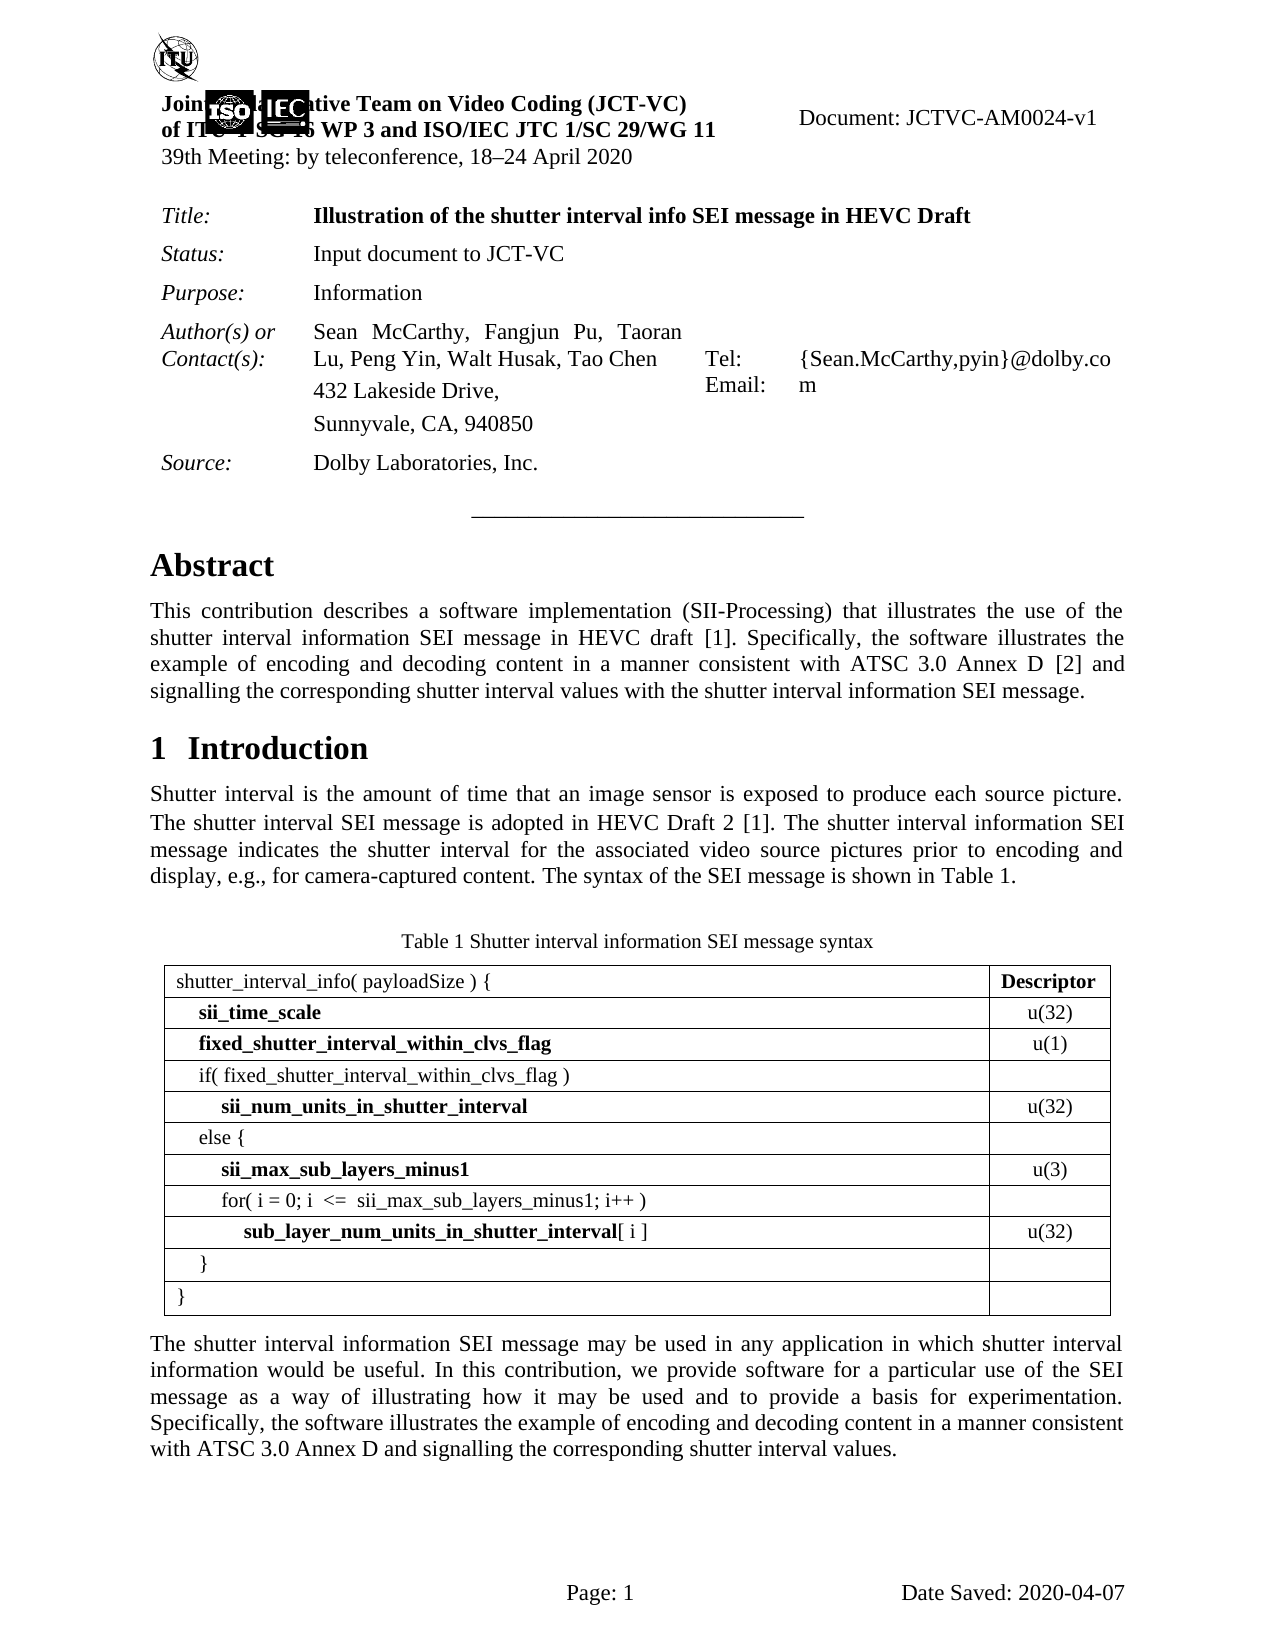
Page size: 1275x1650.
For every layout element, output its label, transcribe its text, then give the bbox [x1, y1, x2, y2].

table_cell Information [302, 273, 1125, 312]
table_cell } [165, 1282, 989, 1315]
table_cell else { [165, 1123, 989, 1153]
table_cell Status: [150, 234, 302, 273]
table_cell u(32) [990, 1217, 1110, 1248]
table_header shutter_interval_info( payloadSize ) { [165, 966, 989, 997]
table_cell [990, 1123, 1110, 1153]
table_cell Tel: Email: [694, 312, 787, 442]
table_cell u(32) [990, 1092, 1110, 1122]
table_header Title: [150, 195, 302, 234]
picture [261, 90, 310, 134]
table_cell sii_time_scale [165, 998, 989, 1028]
table_cell if( fixed_shutter_interval_within_clvs_flag ) [165, 1061, 989, 1091]
text This contribution describes a software implementation (SII-Processing) that illustrates the use of the shutter interval information SEI message in HEVC draft [1]. Specifically, the software illustrates the example of encoding and decoding content in a manner consistent with ATSC 3.0 Annex D [2] and signalling the corresponding shutter interval values with the shutter interval information SEI message. [150, 598, 1125, 703]
table_cell Input document to JCT-VC [302, 234, 1125, 273]
subtitle Abstract [150, 545, 1125, 583]
table_header Illustration of the shutter interval info SEI message in HEVC Draft [302, 195, 1125, 234]
subtitle Introduction [150, 728, 1125, 766]
table_cell Source: [150, 443, 302, 481]
text The shutter interval information SEI message may be used in any application in which shutter interval information would be useful. In this contribution, we provide software for a particular use of the SEI message as a way of illustrating how it may be used and to provide a basis for experimentation. Specifically, the software illustrates the example of encoding and decoding content in a manner consistent with ATSC 3.0 Annex D and signalling the corresponding shutter interval values. [150, 1330, 1125, 1462]
table_cell u(3) [990, 1155, 1110, 1185]
table_header Joint Collaborative Team on Video Coding (JCT-VC) of ITU-T SG 16 WP 3 and ISO/IEC JTC 1/SC 29/WG 11 39th Meeting: by teleconference, 18–24 April 2020 [150, 90, 787, 169]
table_cell u(32) [990, 998, 1110, 1028]
table_cell sii_num_units_in_shutter_interval [165, 1092, 989, 1122]
table_cell [990, 1186, 1110, 1216]
table_cell } [165, 1249, 989, 1281]
text _____________________________ [150, 494, 1125, 520]
table_cell fixed_shutter_interval_within_clvs_flag [165, 1029, 989, 1059]
table_header Document: JCTVC-AM0024-v1 [788, 90, 1125, 169]
table_cell sub_layer_num_units_in_shutter_interval[ i ] [165, 1217, 989, 1248]
table_cell [990, 1061, 1110, 1091]
table_cell u(1) [990, 1029, 1110, 1059]
table_cell Author(s) or Contact(s): [150, 312, 302, 442]
table_cell for( i = 0; i <= sii_max_sub_layers_minus1; i++ ) [165, 1186, 989, 1216]
table_cell sii_max_sub_layers_minus1 [165, 1155, 989, 1185]
table_cell Dolby Laboratories, Inc. [302, 443, 1125, 481]
table_header Descriptor [990, 966, 1110, 997]
table_cell Sean McCarthy, Fangjun Pu, Taoran Lu, Peng Yin, Walt Husak, Tao Chen 432 Lakeside Drive, Sunnyvale, CA, 940850 [302, 312, 694, 442]
table_cell {Sean.McCarthy,pyin}@dolby.com [788, 312, 1125, 442]
table_cell [990, 1282, 1110, 1315]
text Shutter interval is the amount of time that an image sensor is exposed to produce each source picture. The shutter interval SEI message is adopted in HEVC Draft 2 [1]. The shutter interval information SEI message indicates the shutter interval for the associated video source pictures prior to encoding and display, e.g., for camera-captured content. The syntax of the SEI message is shown in Table 1. [150, 781, 1125, 888]
table_cell Purpose: [150, 273, 302, 312]
picture [205, 90, 254, 134]
text Table 1 Shutter interval information SEI message syntax [150, 929, 1125, 953]
table_cell [990, 1249, 1110, 1281]
